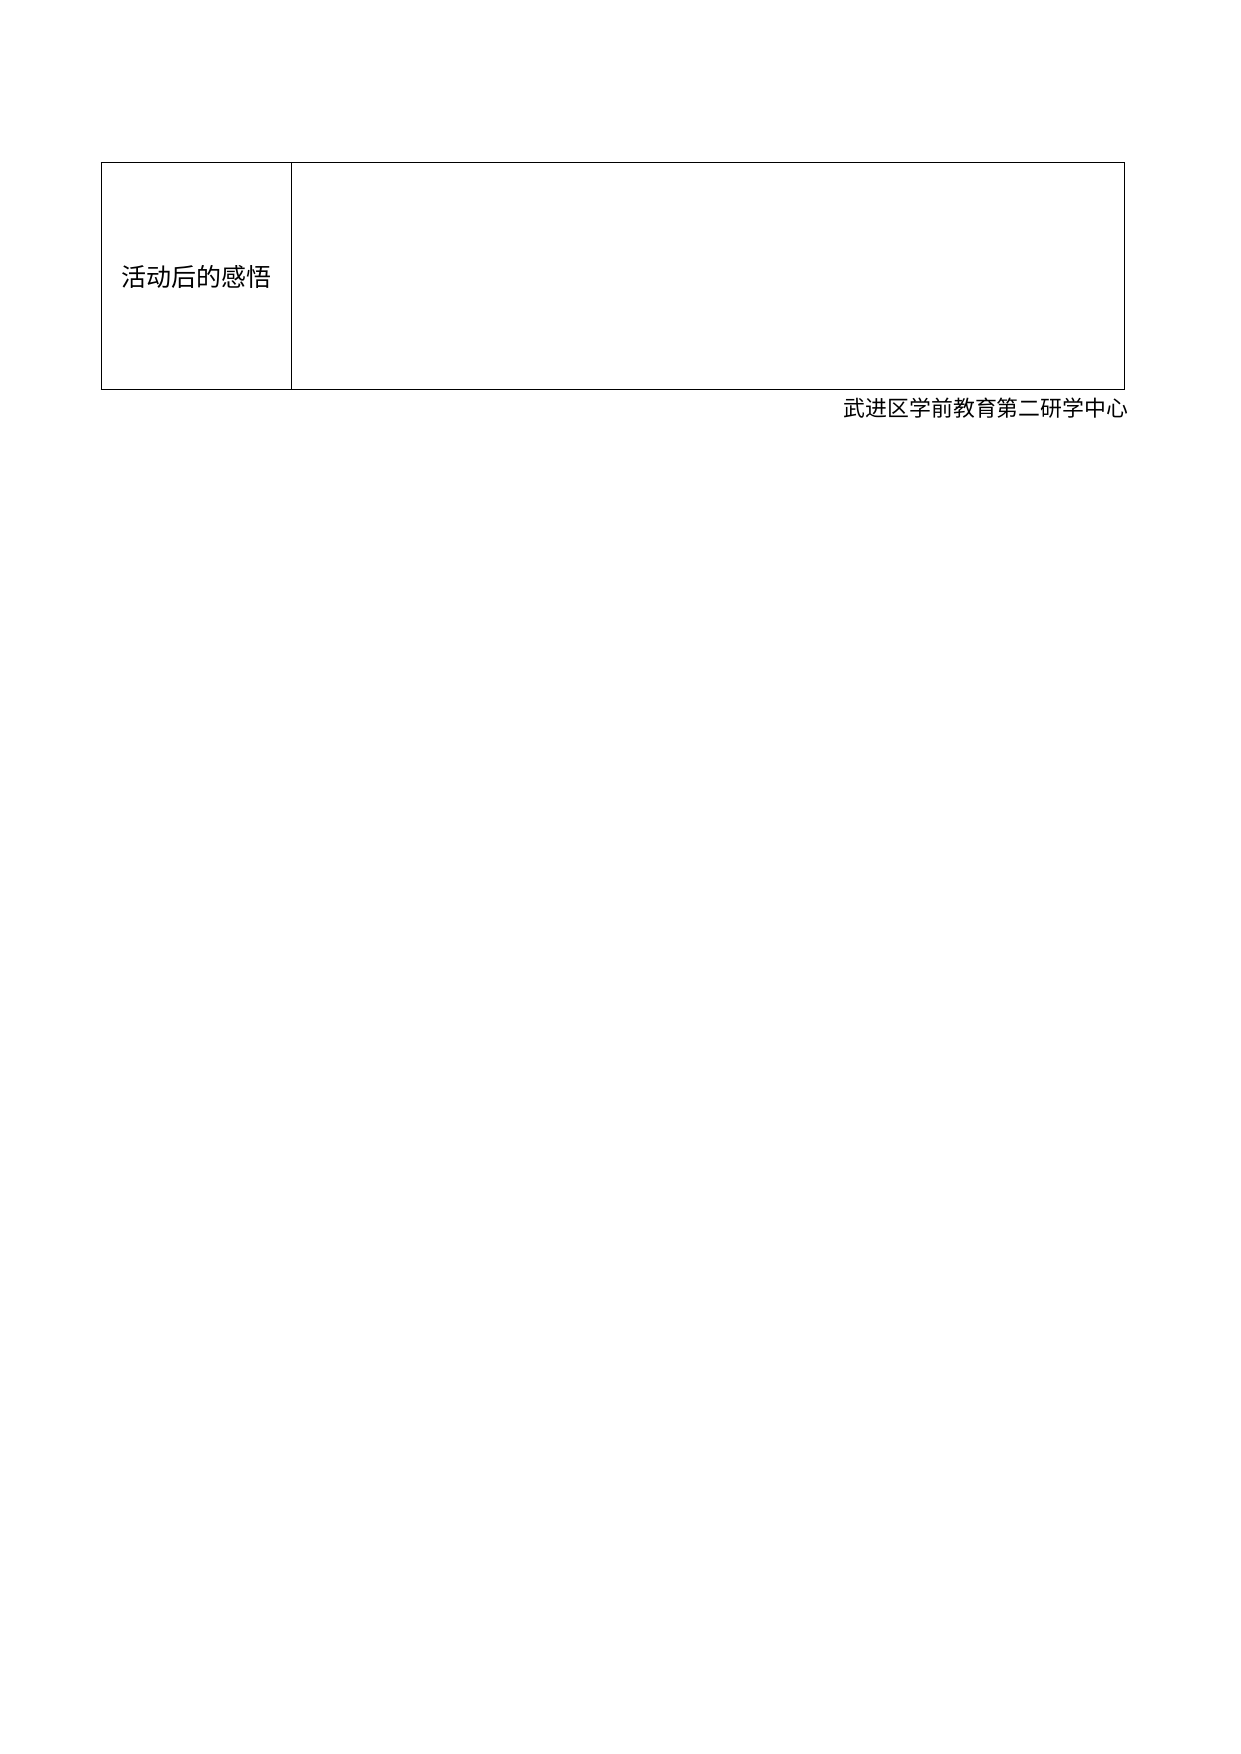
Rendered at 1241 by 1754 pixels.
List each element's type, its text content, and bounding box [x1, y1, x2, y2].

text 武进区学前教育第二研学中心 [112, 390, 1128, 423]
table_cell 活动后的感悟 [102, 163, 291, 389]
table_cell [292, 163, 1124, 389]
